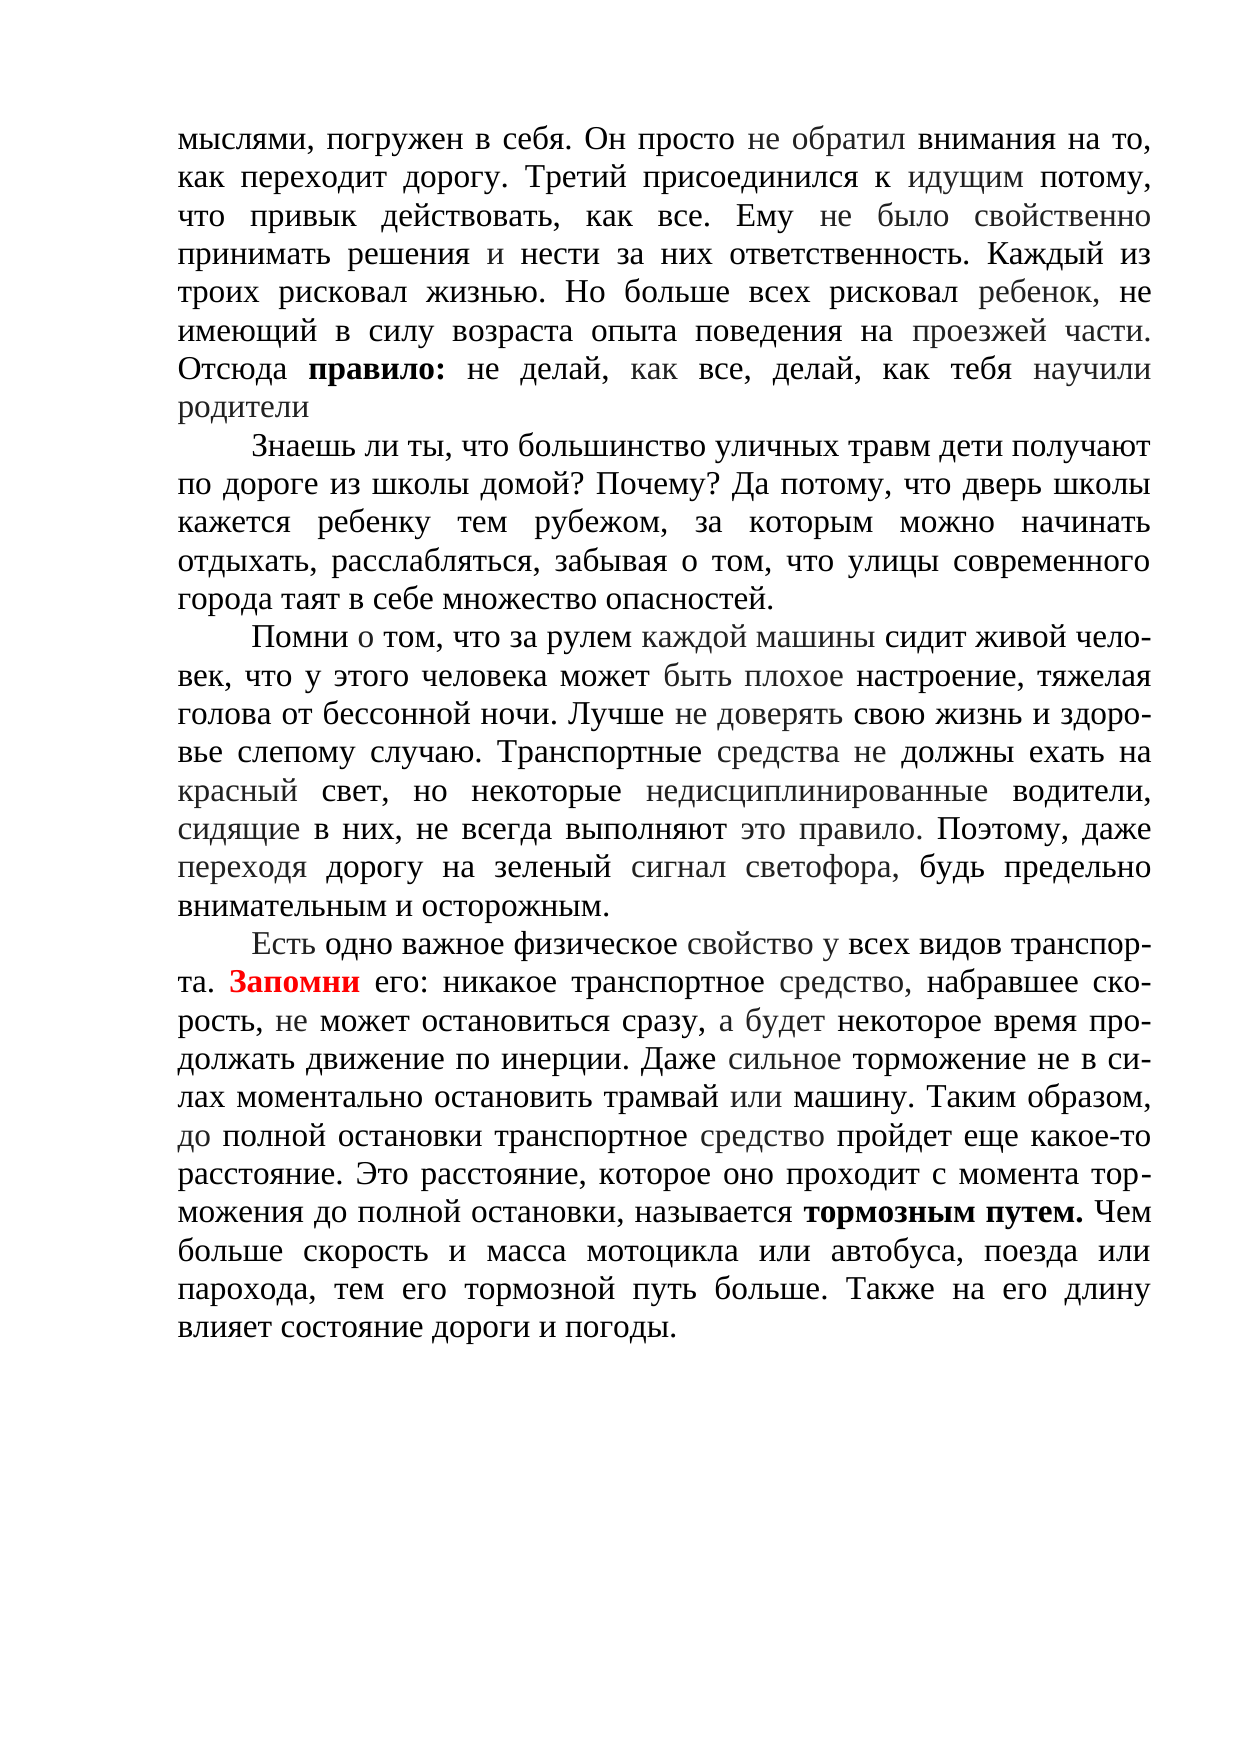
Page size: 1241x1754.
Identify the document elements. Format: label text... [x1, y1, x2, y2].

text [177, 118, 1152, 425]
text Знаешь ли ты, что большинство уличных травм дети получают по дороге из школы домой? Почему? Да потому, что дверь школы кажется ребенку тем рубежом, за которым можно начинать отдыхать, расслабляться, забывая о том, что улицы современного города таят в себе множество опасностей. [177, 425, 1152, 616]
text Помни о том, что за рулем каждой машины сидит живой человек, что у этого человека может быть плохое настроение, тяжелая голова от бессонной ночи. Лучше не доверять свою жизнь и здоровье слепому случаю. Транспортные средства не должны ехать на красный свет, но некоторые недисциплинированные водители, сидящие в них, не всегда выполняют это правило. Поэтому, даже переходя дорогу на зеленый сигнал светофора, будь предельно внимательным и осторожным. [177, 616, 1152, 923]
text Есть одно важное физическое свойство у всех видов транспорта. Запомни его: никакое транспортное средство, набравшее скорость, не может остановиться сразу, а будет некоторое время продолжать движение по инерции. Даже сильное торможение не в силах моментально остановить трамвай или машину. Таким образом, до полной остановки транспортное средство пройдет еще какое-то расстояние. Это расстояние, которое оно проходит с момента торможения до полной остановки, называется тормозным путем. Чем больше скорость и масса мотоцикла или автобуса, поезда или парохода, тем его тормозной путь больше. Также на его длину влияет состояние дороги и погоды. [177, 923, 1152, 1345]
